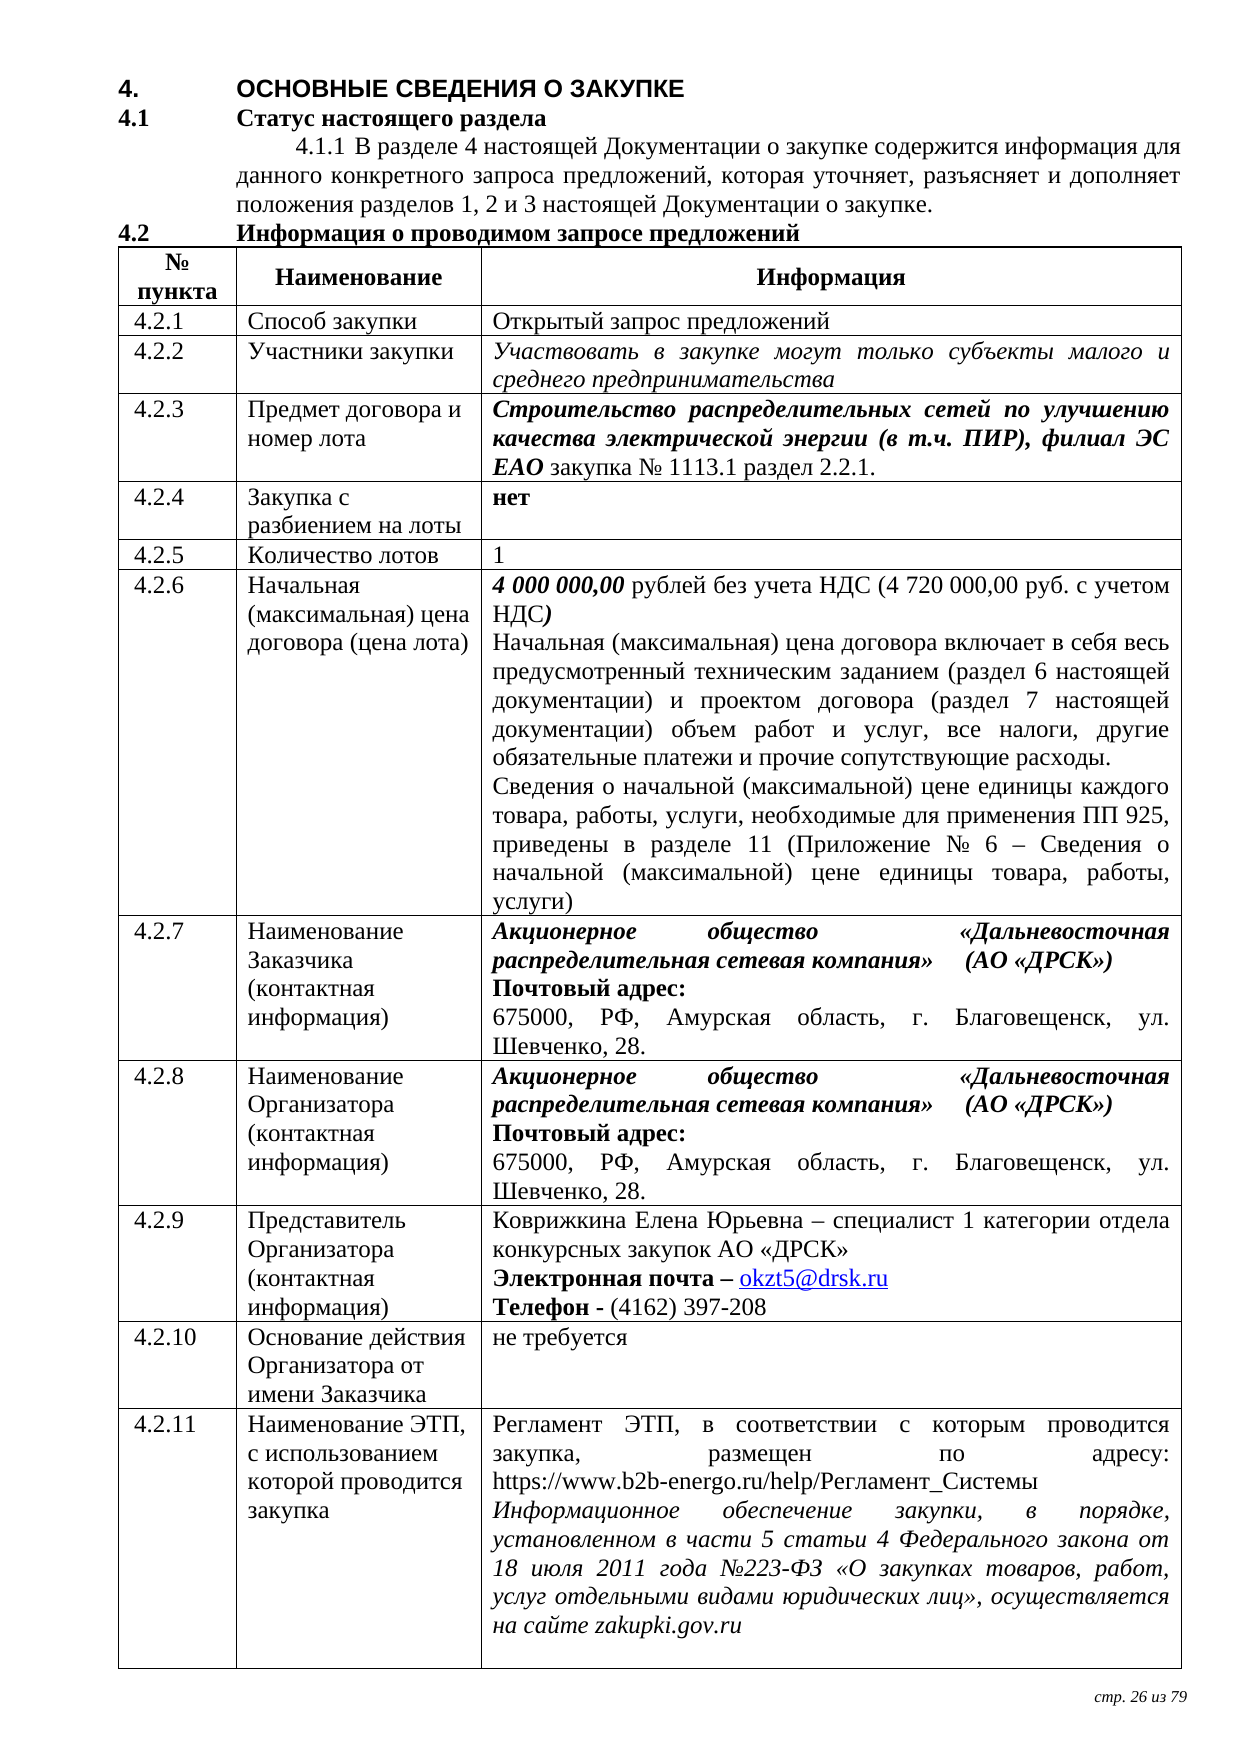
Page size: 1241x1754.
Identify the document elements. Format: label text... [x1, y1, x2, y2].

table_cell [119, 570, 236, 915]
table_cell [119, 306, 236, 335]
table_cell [119, 394, 236, 481]
table_cell [119, 482, 236, 539]
table_cell Строительство распределительных сетей по улучшению качества электрической энергии (в т.ч. ПИР), филиал ЭС ЕАО закупка № 1113.1 раздел 2.2.1. [482, 394, 1181, 481]
table_cell Коврижкина Елена Юрьевна – специалист 1 категории отдела конкурсных закупок АО «ДРСК» Электронная почта – okzt5@drsk.ru Телефон - (4162) 397-208 [482, 1206, 1181, 1321]
table_header Наименование [237, 248, 481, 305]
table_cell Наименование ЭТП, с использованием которой проводится закупка [237, 1409, 481, 1668]
table_cell Количество лотов [237, 540, 481, 569]
subtitle Информация о проводимом запросе предложений [118, 218, 1181, 246]
table_cell [119, 1409, 236, 1668]
table_cell [119, 1061, 236, 1204]
table_cell Представитель Организатора (контактная информация) [237, 1206, 481, 1321]
table_cell Акционерное общество «Дальневосточная распределительная сетевая компания» (АО «ДРСК») Почтовый адрес: 675000, РФ, Амурская область, г. Благовещенск, ул. Шевченко, 28. [482, 916, 1181, 1060]
table_cell [119, 540, 236, 569]
table_cell [119, 916, 236, 1060]
table_cell Предмет договора и номер лота [237, 394, 481, 481]
table_cell [119, 336, 236, 393]
table_cell Закупка с разбиением на лоты [237, 482, 481, 539]
table_header № пункта [119, 248, 236, 305]
table_cell [119, 1322, 236, 1408]
table_cell не требуется [482, 1322, 1181, 1408]
table_header Информация [482, 248, 1181, 305]
subtitle ОСНОВНЫЕ СВЕДЕНИЯ О ЗАКУПКЕ [118, 74, 1181, 103]
table_cell Регламент ЭТП, в соответствии с которым проводится закупка, размещен по адресу: https://www.b2b-energo.ru/help/Регламент_Системы Информационное обеспечение закупки, в порядке, установленном в части 5 статьи 4 Федерального закона от 18 июля 2011 года №223-ФЗ «О закупках товаров, работ, услуг отдельными видами юридических лиц», осуществляется на сайте zakupki.gov.ru [482, 1409, 1181, 1668]
subtitle Статус настоящего раздела [118, 103, 1181, 131]
table_cell Основание действия Организатора от имени Заказчика [237, 1322, 481, 1408]
table_cell Начальная (максимальная) цена договора (цена лота) [237, 570, 481, 915]
table_cell [119, 1206, 236, 1321]
table_cell Участники закупки [237, 336, 481, 393]
table_cell 1 [482, 540, 1181, 569]
table_cell Открытый запрос предложений [482, 306, 1181, 335]
table_cell Участвовать в закупке могут только субъекты малого и среднего предпринимательства [482, 336, 1181, 393]
table_cell 4 000 000,00 рублей без учета НДС (4 720 000,00 руб. с учетом НДС) Начальная (максимальная) цена договора включает в себя весь предусмотренный техническим заданием (раздел 6 настоящей документации) и проектом договора (раздел 7 настоящей документации) объем работ и услуг, все налоги, другие обязательные платежи и прочие сопутствующие расходы. Сведения о начальной (максимальной) цене единицы каждого товара, работы, услуги, необходимые для применения ПП 925, приведены в разделе 11 (Приложение № 6 – Сведения о начальной (максимальной) цене единицы товара, работы, услуги) [482, 570, 1181, 915]
table_cell Акционерное общество «Дальневосточная распределительная сетевая компания» (АО «ДРСК») Почтовый адрес: 675000, РФ, Амурская область, г. Благовещенск, ул. Шевченко, 28. [482, 1061, 1181, 1204]
text В разделе 4 настоящей Документации о закупке содержится информация для данного конкретного запроса предложений, которая уточняет, разъясняет и дополняет положения разделов 1, 2 и 3 настоящей Документации о закупке. [236, 131, 1181, 218]
table_cell Наименование Организатора (контактная информация) [237, 1061, 481, 1204]
table_cell нет [482, 482, 1181, 539]
table_cell Наименование Заказчика (контактная информация) [237, 916, 481, 1060]
table_cell Способ закупки [237, 306, 481, 335]
